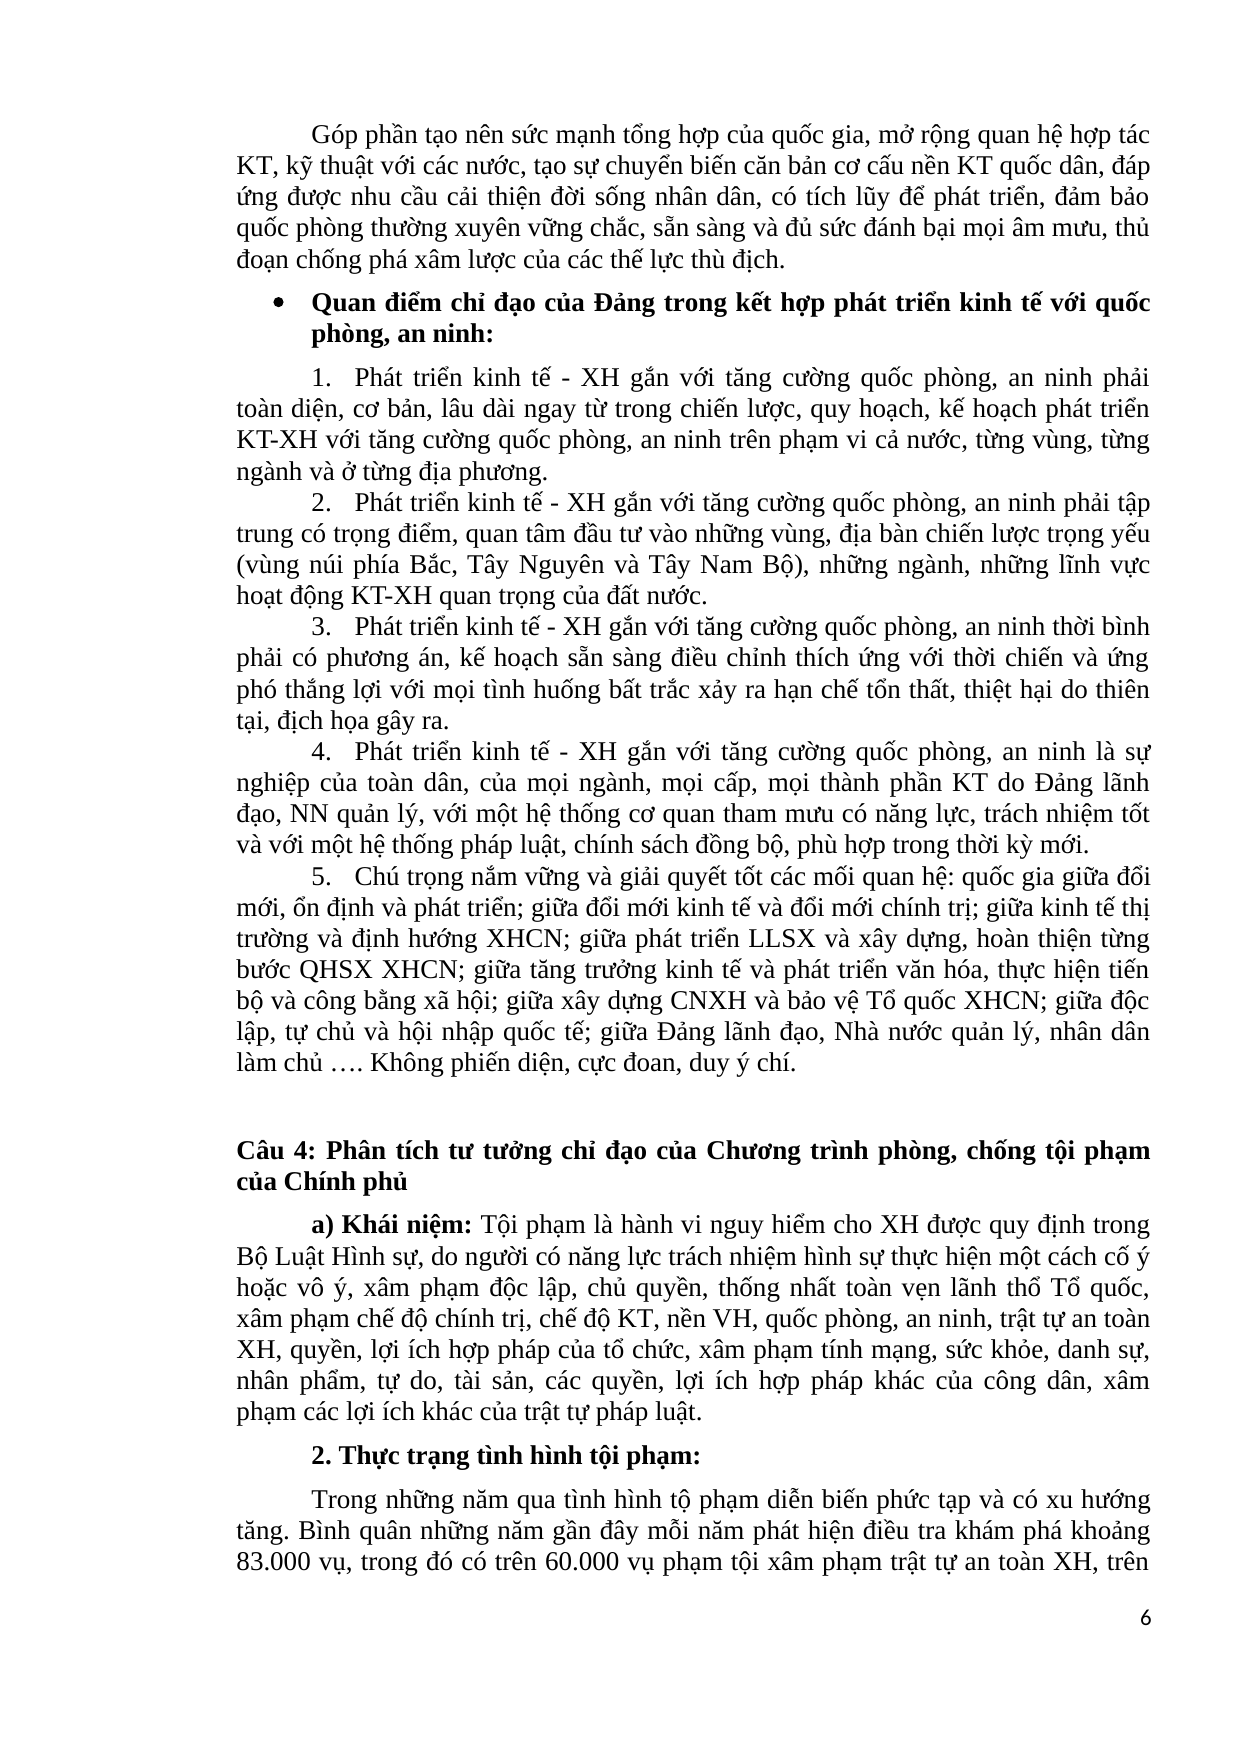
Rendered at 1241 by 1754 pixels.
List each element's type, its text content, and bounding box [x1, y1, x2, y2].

list Góp phần tạo nên sức mạnh tổng hợp của quốc gia, mở rộng quan hệ hợp tác KT, kỹ thuật với các nước, tạo sự chuyển biến căn bản cơ cấu nền KT quốc dân, đáp ứng được nhu cầu cải thiện đời sống nhân dân, có tích lũy để phát triển, đảm bảo quốc phòng thường xuyên vững chắc, sẵn sàng và đủ sức đánh bại mọi âm mưu, thủ đoạn chống phá xâm lược của các thế lực thù địch. [236, 118, 1152, 274]
list Phát triển kinh tế - XH gắn với tăng cường quốc phòng, an ninh phải tập trung có trọng điểm, quan tâm đầu tư vào những vùng, địa bàn chiến lược trọng yếu (vùng núi phía Bắc, Tây Nguyên và Tây Nam Bộ), những ngành, những lĩnh vực hoạt động KT-XH quan trọng của đất nước. [236, 486, 1152, 610]
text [236, 1483, 1152, 1576]
text 2. Thực trạng tình hình tội phạm: [236, 1439, 1152, 1470]
list Phát triển kinh tế - XH gắn với tăng cường quốc phòng, an ninh phải toàn diện, cơ bản, lâu dài ngay từ trong chiến lược, quy hoạch, kế hoạch phát triển KT-XH với tăng cường quốc phòng, an ninh trên phạm vi cả nước, từng vùng, từng ngành và ở từng địa phương. [236, 361, 1152, 486]
list Quan điểm chỉ đạo của Đảng trong kết hợp phát triển kinh tế với quốc phòng, an ninh: [274, 286, 1152, 349]
list Chú trọng nắm vững và giải quyết tốt các mối quan hệ: quốc gia giữa đổi mới, ổn định và phát triển; giữa đổi mới kinh tế và đổi mới chính trị; giữa kinh tế thị trường và định hướng XHCN; giữa phát triển LLSX và xây dựng, hoàn thiện từng bước QHSX XHCN; giữa tăng trưởng kinh tế và phát triển văn hóa, thực hiện tiến bộ và công bằng xã hội; giữa xây dựng CNXH và bảo vệ Tổ quốc XHCN; giữa độc lập, tự chủ và hội nhập quốc tế; giữa Đảng lãnh đạo, Nhà nước quản lý, nhân dân làm chủ …. Không phiến diện, cực đoan, duy ý chí. [236, 859, 1152, 1078]
list Phát triển kinh tế - XH gắn với tăng cường quốc phòng, an ninh thời bình phải có phương án, kế hoạch sẵn sàng điều chỉnh thích ứng với thời chiến và ứng phó thắng lợi với mọi tình huống bất trắc xảy ra hạn chế tổn thất, thiệt hại do thiên tại, địch họa gây ra. [236, 610, 1152, 735]
text Câu 4: Phân tích tư tưởng chỉ đạo của Chương trình phòng, chống tội phạm của Chính phủ [236, 1134, 1152, 1196]
list Phát triển kinh tế - XH gắn với tăng cường quốc phòng, an ninh là sự nghiệp của toàn dân, của mọi ngành, mọi cấp, mọi thành phần KT do Đảng lãnh đạo, NN quản lý, với một hệ thống cơ quan tham mưu có năng lực, trách nhiệm tốt và với một hệ thống pháp luật, chính sách đồng bộ, phù hợp trong thời kỳ mới. [236, 735, 1152, 859]
text a) Khái niệm: Tội phạm là hành vi nguy hiểm cho XH được quy định trong Bộ Luật Hình sự, do người có năng lực trách nhiệm hình sự thực hiện một cách cố ý hoặc vô ý, xâm phạm độc lập, chủ quyền, thống nhất toàn vẹn lãnh thổ Tổ quốc, xâm phạm chế độ chính trị, chế độ KT, nền VH, quốc phòng, an ninh, trật tự an toàn XH, quyền, lợi ích hợp pháp của tổ chức, xâm phạm tính mạng, sức khỏe, danh sự, nhân phẩm, tự do, tài sản, các quyền, lợi ích hợp pháp khác của công dân, xâm phạm các lợi ích khác của trật tự pháp luật. [236, 1208, 1152, 1427]
